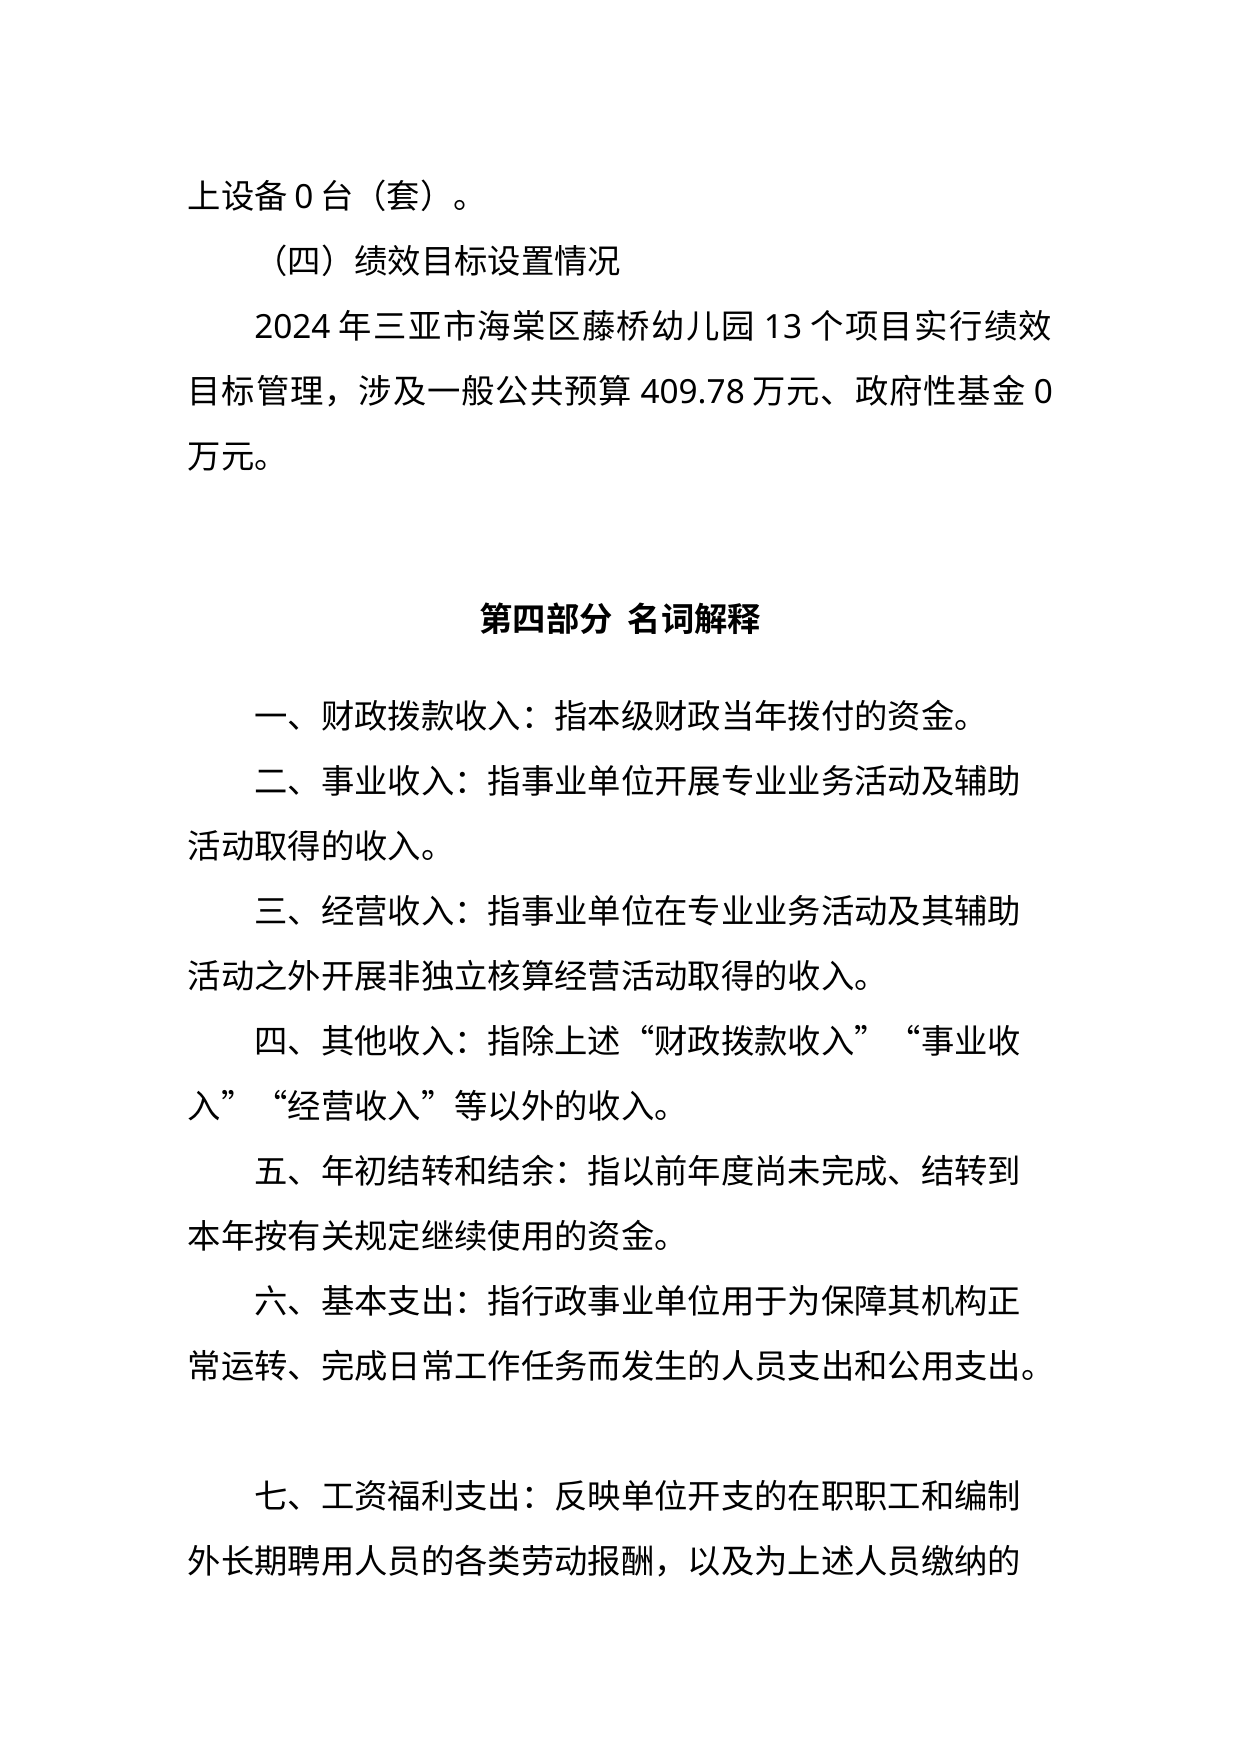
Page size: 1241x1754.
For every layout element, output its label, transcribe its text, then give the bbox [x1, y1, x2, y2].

text 六、基本支出：指行政事业单位用于为保障其机构正常运转、完成日常工作任务而发生的人员支出和公用支出。 [187, 1267, 1053, 1462]
text 四、其他收入：指除上述“财政拨款收入”“事业收入”“经营收入”等以外的收入。 [187, 1007, 1053, 1137]
text 一、财政拨款收入：指本级财政当年拨付的资金。 [187, 682, 1053, 747]
text 二、事业收入：指事业单位开展专业业务活动及辅助活动取得的收入。 [187, 747, 1053, 877]
text 三、经营收入：指事业单位在专业业务活动及其辅助活动之外开展非独立核算经营活动取得的收入。 [187, 877, 1053, 1007]
text 第四部分 名词解释 [187, 584, 1053, 649]
text 五、年初结转和结余：指以前年度尚未完成、结转到本年按有关规定继续使用的资金。 [187, 1137, 1053, 1267]
text （四）绩效目标设置情况 [187, 227, 1053, 292]
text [187, 162, 1053, 227]
text 2024年三亚市海棠区藤桥幼儿园13个项目实行绩效目标管理，涉及一般公共预算409.78万元、政府性基金0万元。 [187, 292, 1053, 487]
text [187, 1462, 1053, 1592]
